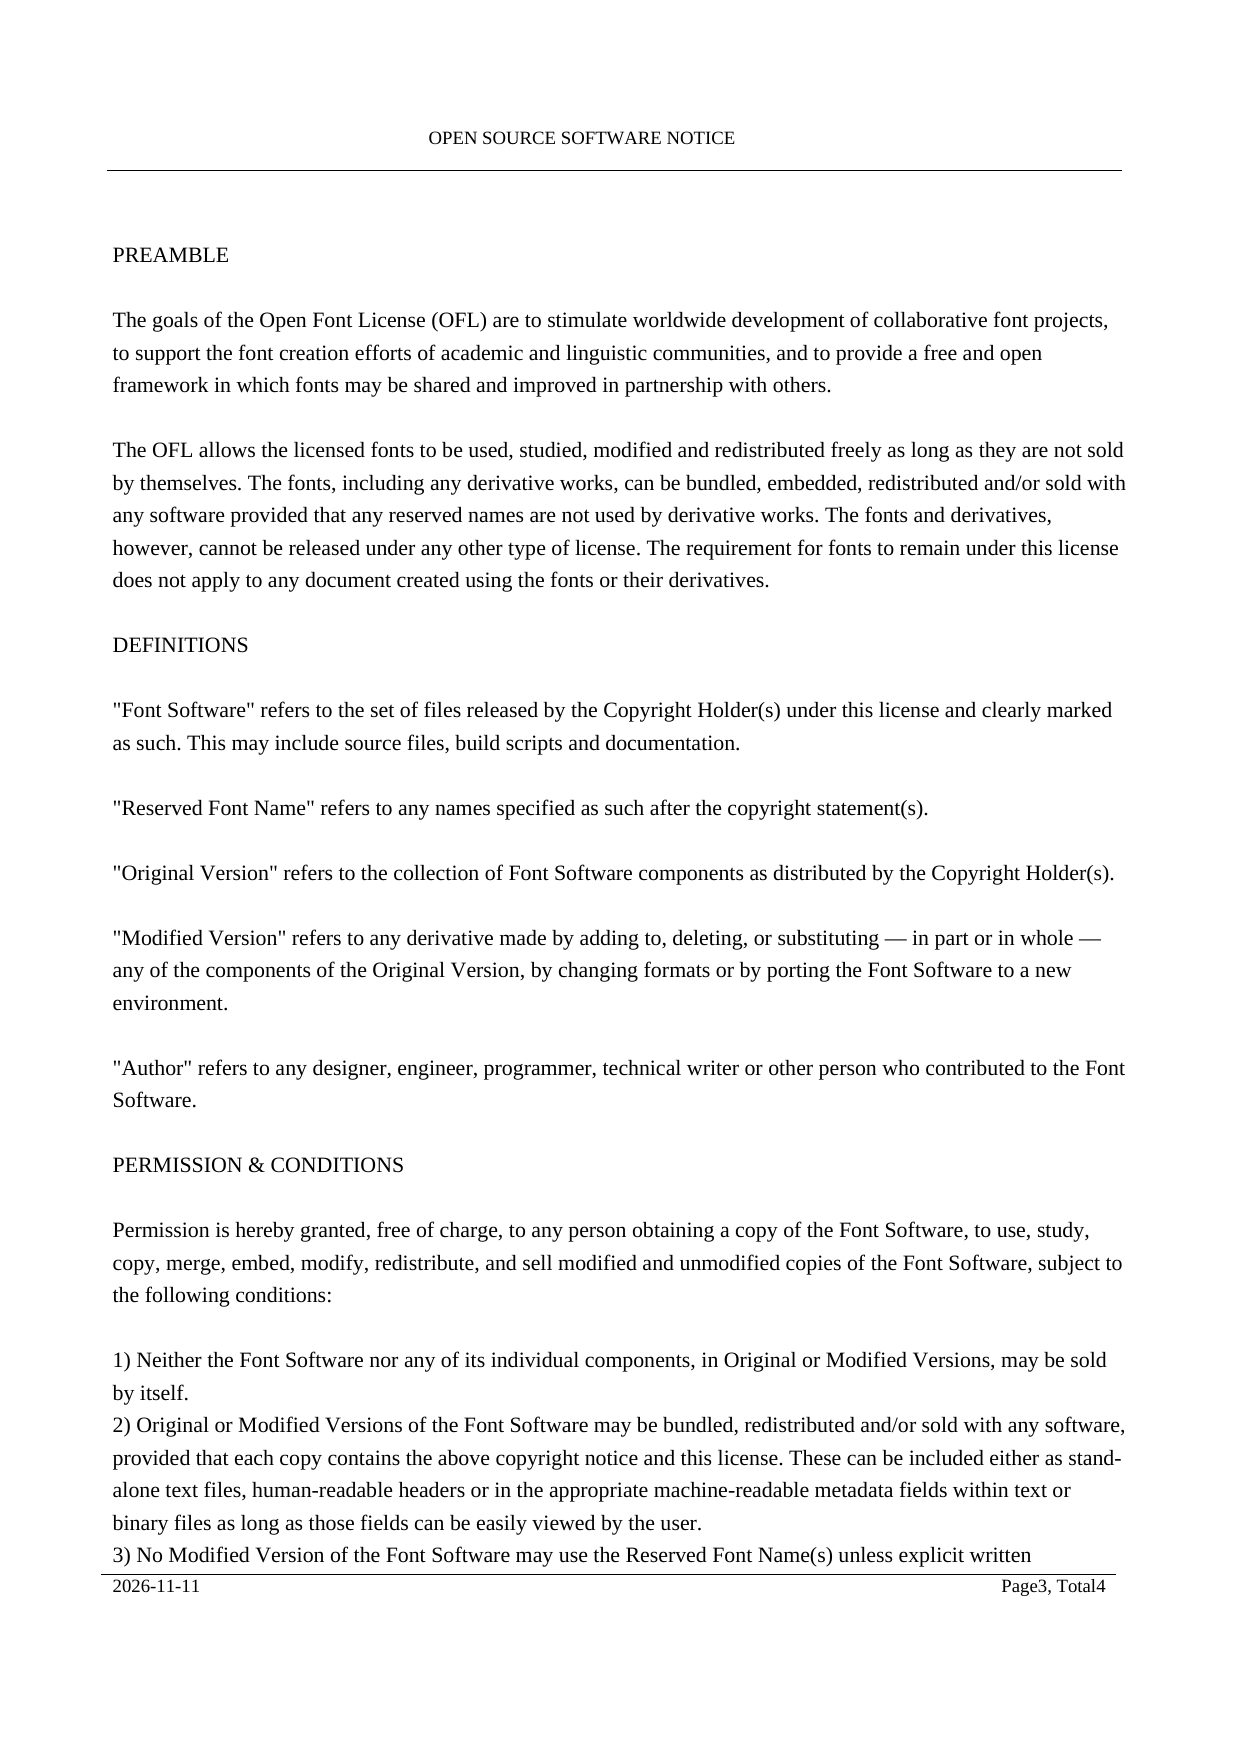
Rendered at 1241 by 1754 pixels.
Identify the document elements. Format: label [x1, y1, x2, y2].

text [112, 206, 1128, 1571]
